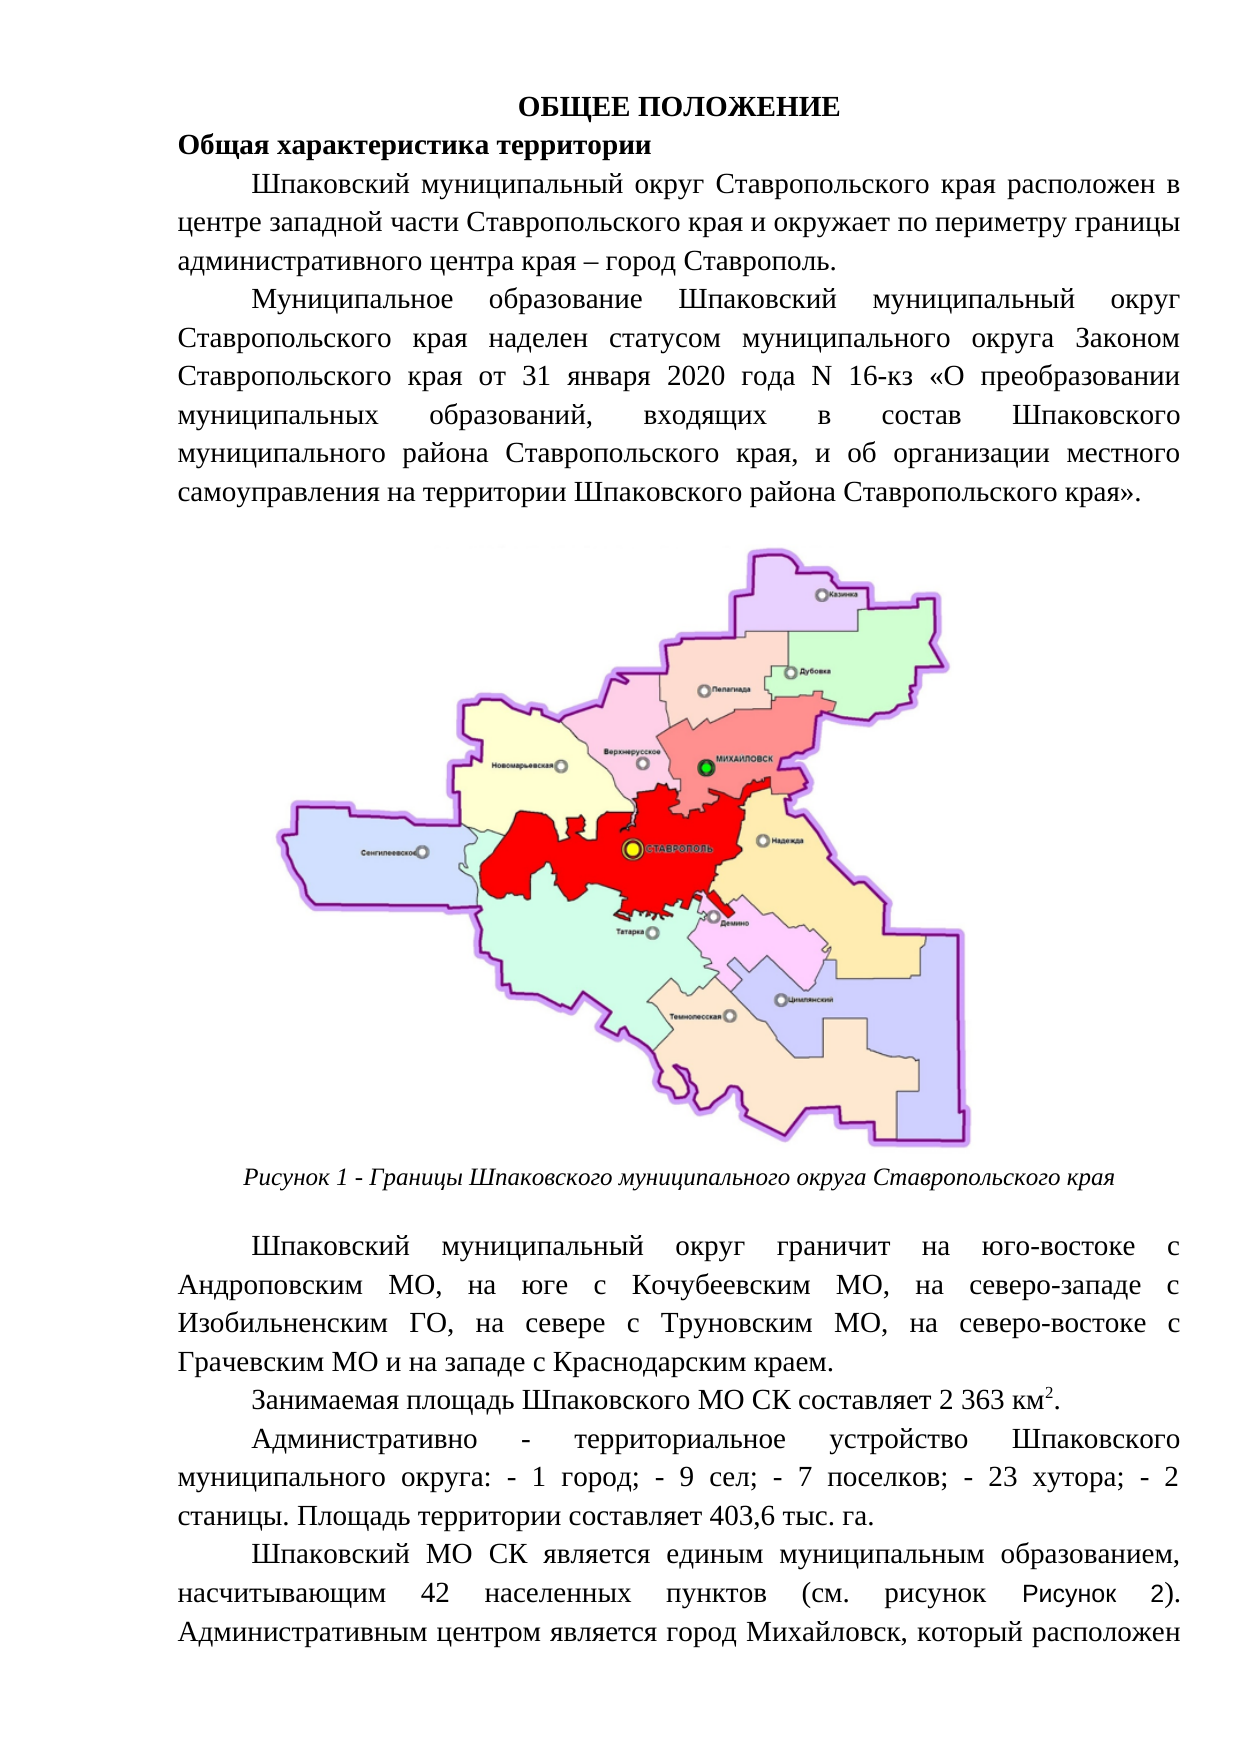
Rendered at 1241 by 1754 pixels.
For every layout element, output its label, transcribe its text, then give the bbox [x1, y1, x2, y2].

text Муниципальное образование Шпаковский муниципальный округ Ставропольского края наделен статусом муниципального округа Законом Ставропольского края от 31 января 2020 года N 16-кз «О преобразовании муниципальных образований, входящих в состав Шпаковского муниципального района Ставропольского края, и об организации местного самоуправления на территории Шпаковского района Ставропольского края». [177, 281, 1181, 508]
text Шпаковский муниципальный округ граничит на юго-востоке с Андроповским МО, на юге с Кочубеевским МО, на северо-западе с Изобильненским ГО, на севере с Труновским МО, на северо-востоке с Грачевским МО и на западе с Краснодарским краем. [177, 1228, 1181, 1377]
picture [251, 512, 990, 1158]
text Общая характеристика территории [177, 127, 1181, 161]
text Рисунок 1 - Границы Шпаковского муниципального округа Ставропольского края [177, 1162, 1181, 1191]
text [177, 1537, 1181, 1647]
subtitle ОБЩЕЕ ПОЛОЖЕНИЕ [177, 89, 1181, 122]
text Административно - территориальное устройство Шпаковского муниципального округа: - 1 город; - 9 сел; - 7 поселков; - 23 хутора; - 2 станицы. Площадь территории составляет 403,6 тыс. га. [177, 1421, 1181, 1532]
text Занимаемая площадь Шпаковского МО СК составляет 2 363 км2. [177, 1382, 1181, 1416]
text Шпаковский муниципальный округ Ставропольского края расположен в центре западной части Ставропольского края и окружает по периметру границы административного центра края – город Ставрополь. [177, 166, 1181, 276]
